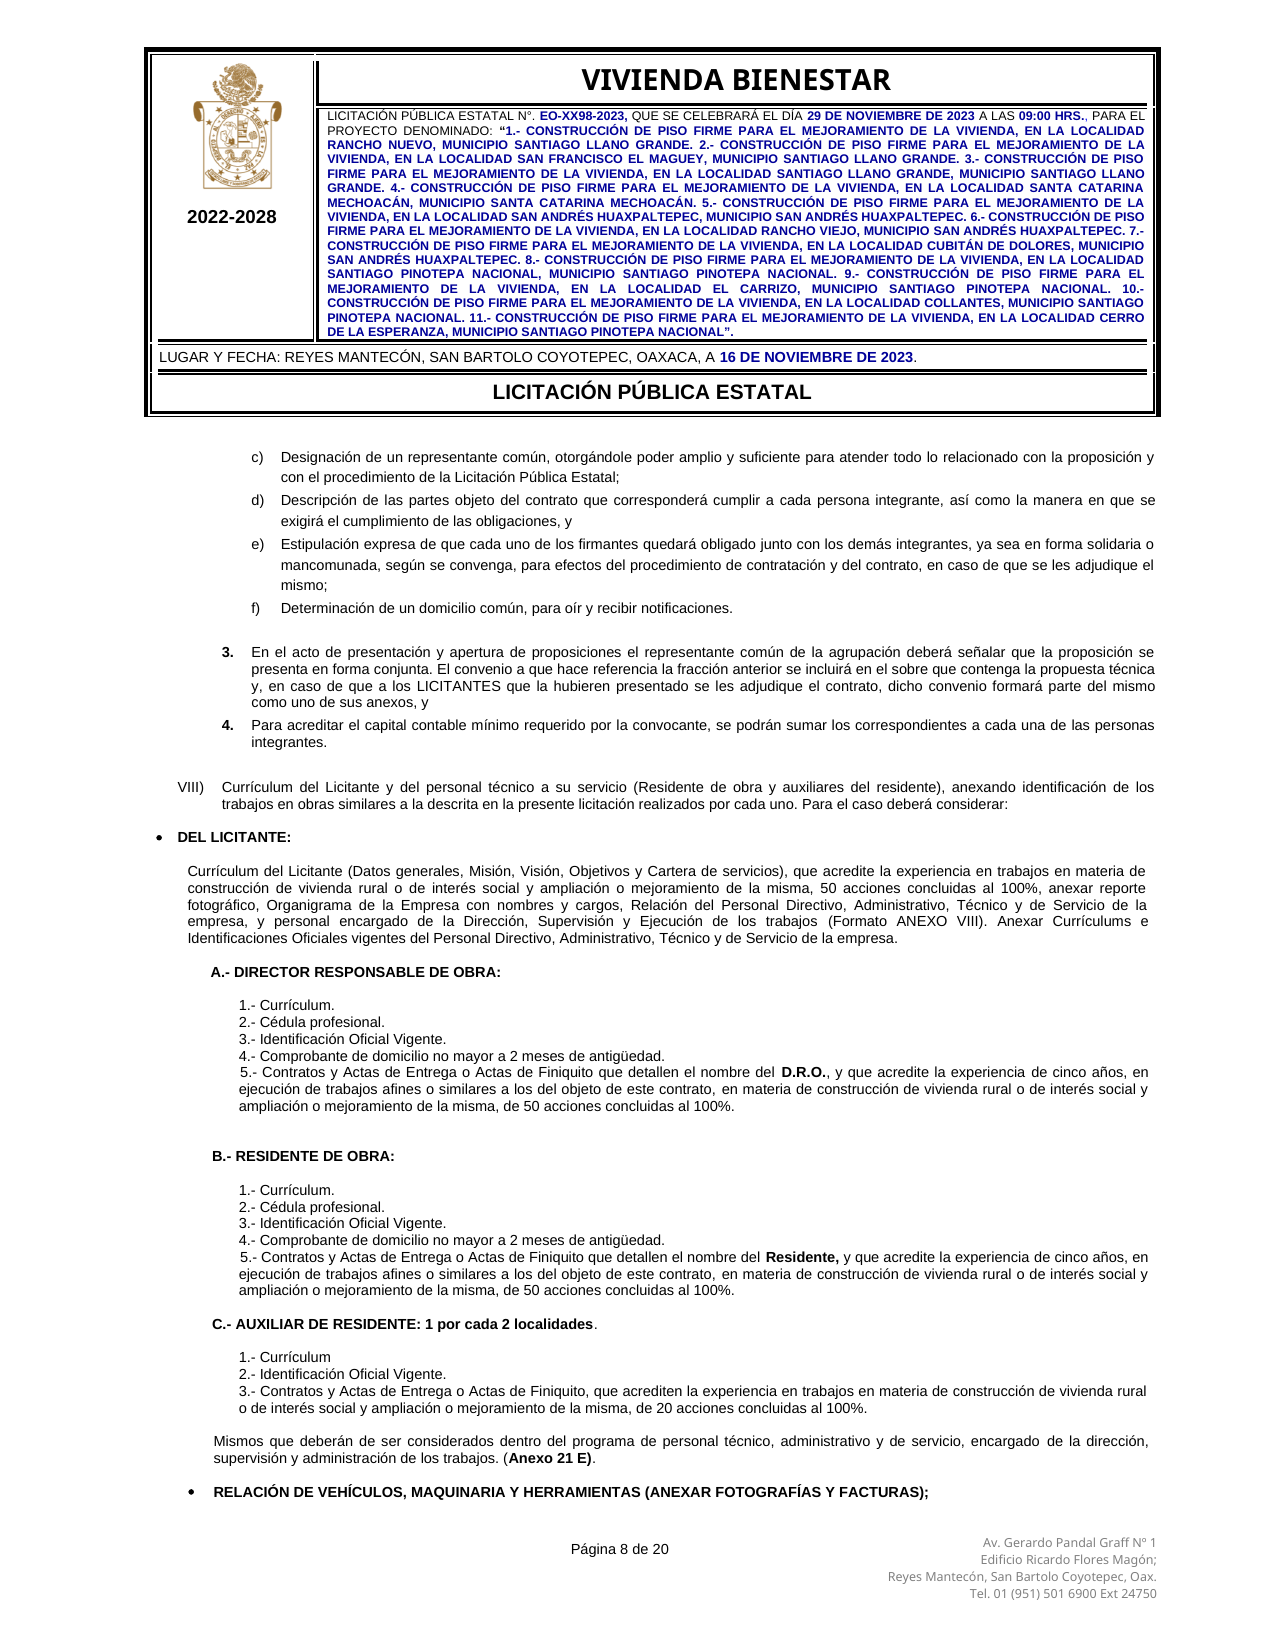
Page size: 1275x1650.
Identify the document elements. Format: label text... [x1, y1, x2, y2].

table_header Currículum del Licitante (Datos generales, Misión, Visión, Objetivos y Cartera de servicios), que acredite la experiencia en trabajos en materia de construcción de vivienda rural o de interés social y ampliación o mejoramiento de la misma, 50 acciones concluidas al 100%, anexar reporte fotográfico, Organigrama de la Empresa con nombres y cargos, Relación del Personal Directivo, Administrativo, Técnico y de Servicio de la empresa, y personal encargado de la Dirección, Supervisión y Ejecución de los trabajos (Formato ANEXO VIII). Anexar Currículums e Identificaciones Oficiales vigentes del Personal Directivo, Administrativo, Técnico y de Servicio de la empresa. A.- DIRECTOR RESPONSABLE DE OBRA: 1.- Currículum. 2.- Cédula profesional. 3.- Identificación Oficial Vigente. 4.- Comprobante de domicilio no mayor a 2 meses de antigüedad. 5.- Contratos y Actas de Entrega o Actas de Finiquito que detallen el nombre del D.R.O., y que acredite la experiencia de cinco años, en ejecución de trabajos afines o similares a los del objeto de este contrato, en materia de construcción de vivienda rural o de interés social y ampliación o mejoramiento de la misma, de 50 acciones concluidas al 100%. [180, 863, 1156, 1148]
list Determinación de un domicilio común, para oír y recibir notificaciones. [251, 597, 1157, 618]
list Currículum del Licitante y del personal técnico a su servicio (Residente de obra y auxiliares del residente), anexando identificación de los trabajos en obras similares a la descrita en la presente licitación realizados por cada uno. Para el caso deberá considerar: [177, 779, 1157, 812]
text 3. En el acto de presentación y apertura de proposiciones el representante común de la agrupación deberá señalar que la proposición se presenta en forma conjunta. El convenio a que hace referencia la fracción anterior se incluirá en el sobre que contenga la propuesta técnica y, en caso de que a los LICITANTES que la hubieren presentado se les adjudique el contrato, dicho convenio formará parte del mismo como uno de sus anexos, y [222, 644, 1157, 711]
table_cell C.- AUXILIAR DE RESIDENTE: 1 por cada 2 localidades. 1.- Currículum 2.- Identificación Oficial Vigente. 3.- Contratos y Actas de Entrega o Actas de Finiquito, que acrediten la experiencia en trabajos en materia de construcción de vivienda rural o de interés social y ampliación o mejoramiento de la misma, de 20 acciones concluidas al 100%. [180, 1299, 1156, 1416]
list Designación de un representante común, otorgándole poder amplio y suficiente para atender todo lo relacionado con la proposición y con el procedimiento de la Licitación Pública Estatal; [251, 446, 1157, 487]
list Estipulación expresa de que cada uno de los firmantes quedará obligado junto con los demás integrantes, ya sea en forma solidaria o mancomunada, según se convenga, para efectos del procedimiento de contratación y del contrato, en caso de que se les adjudique el mismo; [251, 533, 1157, 595]
table_cell B.- RESIDENTE DE OBRA: 1.- Currículum. 2.- Cédula profesional. 3.- Identificación Oficial Vigente. 4.- Comprobante de domicilio no mayor a 2 meses de antigüedad. 5.- Contratos y Actas de Entrega o Actas de Finiquito que detallen el nombre del Residente, y que acredite la experiencia de cinco años, en ejecución de trabajos afines o similares a los del objeto de este contrato, en materia de construcción de vivienda rural o de interés social y ampliación o mejoramiento de la misma, de 50 acciones concluidas al 100%. [180, 1148, 1156, 1299]
text 4. Para acreditar el capital contable mínimo requerido por la convocante, se podrán sumar los correspondientes a cada una de las personas integrantes. [222, 717, 1157, 750]
list Descripción de las partes objeto del contrato que corresponderá cumplir a cada persona integrante, así como la manera en que se exigirá el cumplimiento de las obligaciones, y [251, 489, 1157, 531]
picture [187, 59, 285, 188]
list DEL LICITANTE: [156, 829, 1157, 846]
